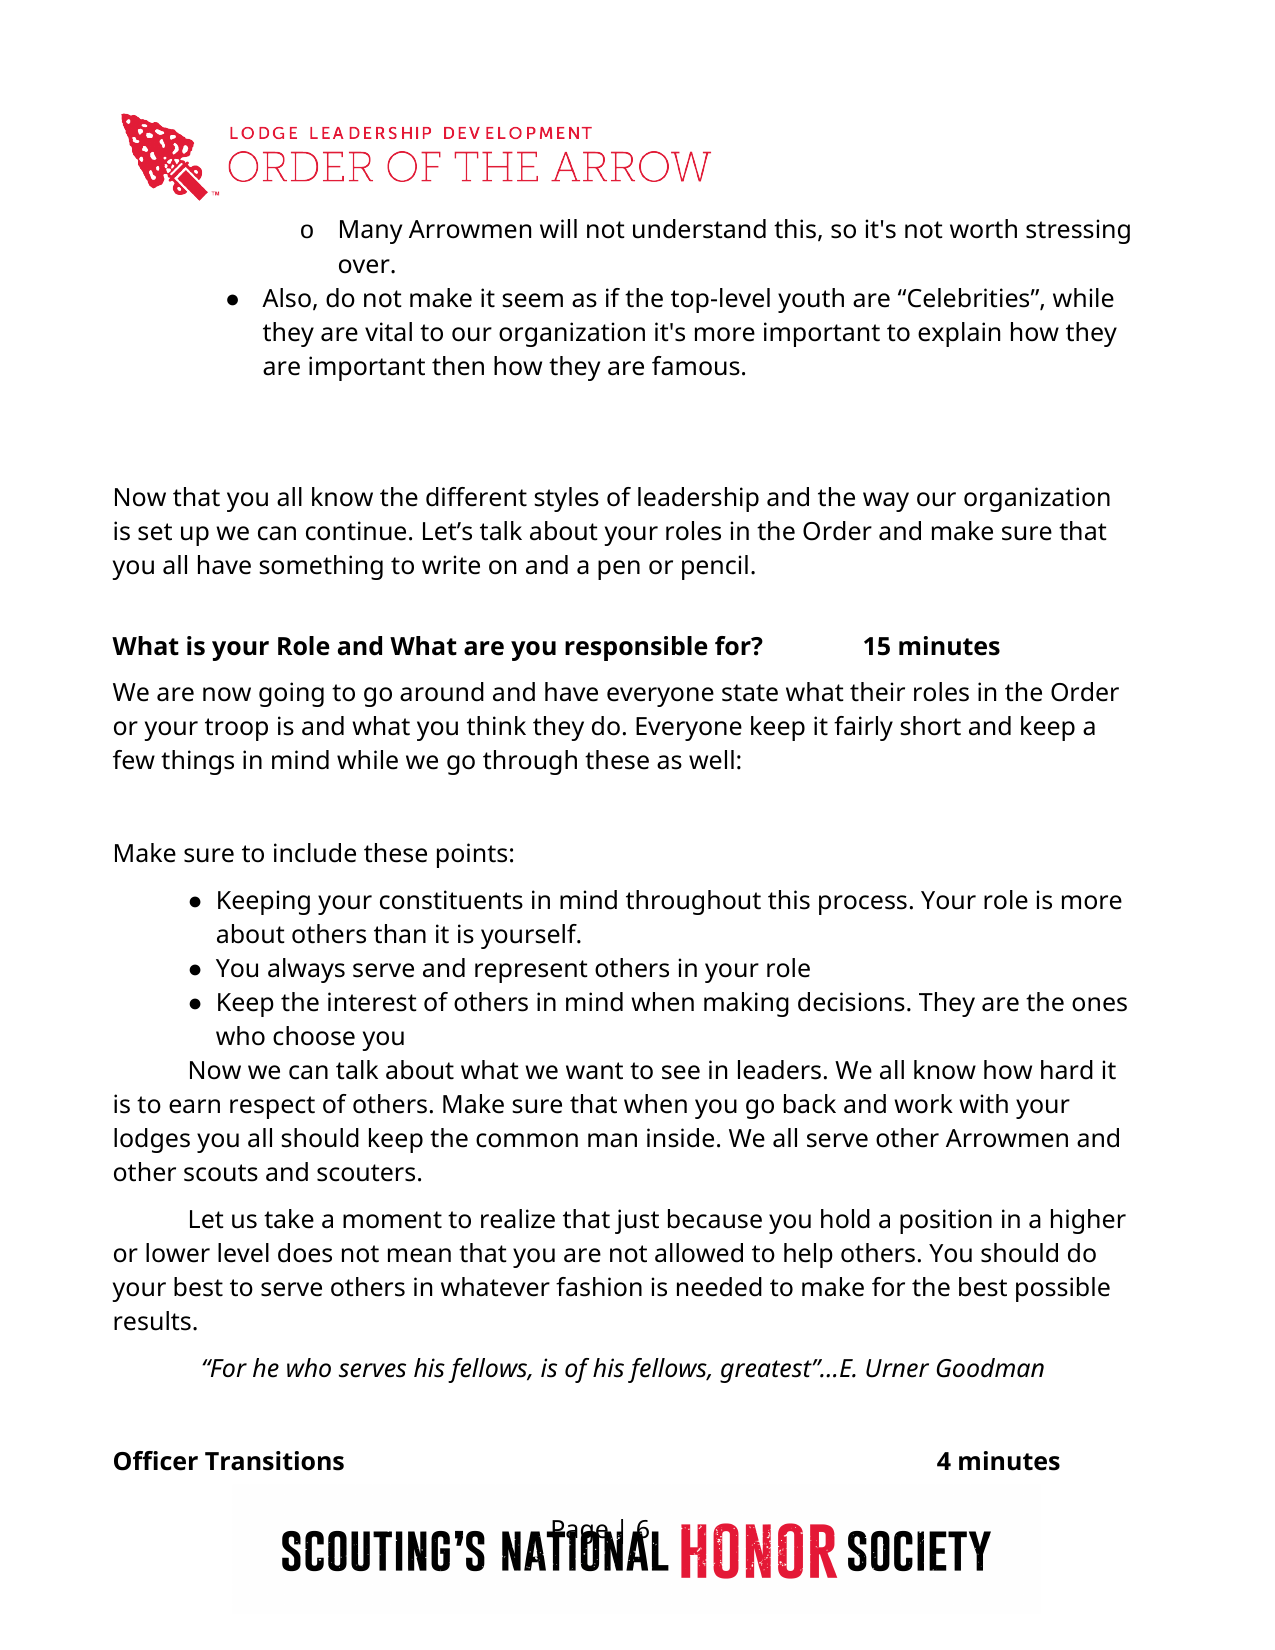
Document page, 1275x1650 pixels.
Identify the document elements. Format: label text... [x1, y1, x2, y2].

text “For he who serves his fellows, is of his fellows, greatest”…E. Urner Goodman [112, 1350, 1134, 1384]
list Many Arrowmen will not understand this, so it's not worth stressing over. [300, 212, 1134, 280]
picture [232, 1484, 1041, 1614]
text Let us take a moment to realize that just because you hold a position in a higher or lower level does not mean that you are not allowed to help others. You should do your best to serve others in whatever fashion is needed to make for the best possible results. [112, 1202, 1134, 1338]
text We are now going to go around and have everyone state what their roles in the Order or your troop is and what you think they do. Everyone keep it fairly short and keep a few things in mind while we go through these as well: [112, 675, 1134, 777]
text Now that you all know the different styles of leadership and the way our organization is set up we can continue. Let’s talk about your roles in the Order and make sure that you all have something to write on and a pen or pencil. [112, 479, 1134, 582]
text Now we can talk about what we want to see in leaders. We all know how hard it is to earn respect of others. Make sure that when you go back and work with your lodges you all should keep the common man inside. We all serve other Arrowmen and other scouts and scouters. [112, 1053, 1134, 1189]
list Also, do not make it seem as if the top-level youth are “Celebrities”, while they are vital to our organization it's more important to explain how they are important then how they are famous. [225, 280, 1134, 382]
list You always serve and represent others in your role [187, 951, 1134, 985]
picture [112, 108, 715, 208]
list Keep the interest of others in mind when making decisions. They are the ones who choose you [187, 985, 1134, 1053]
list Keeping your constituents in mind throughout this process. Your role is more about others than it is yourself. [187, 882, 1134, 951]
text Make sure to include these points: [112, 836, 1134, 870]
text Officer Transitions 4 minutes [112, 1443, 1134, 1477]
text What is your Role and What are you responsible for? 15 minutes [112, 628, 1134, 662]
